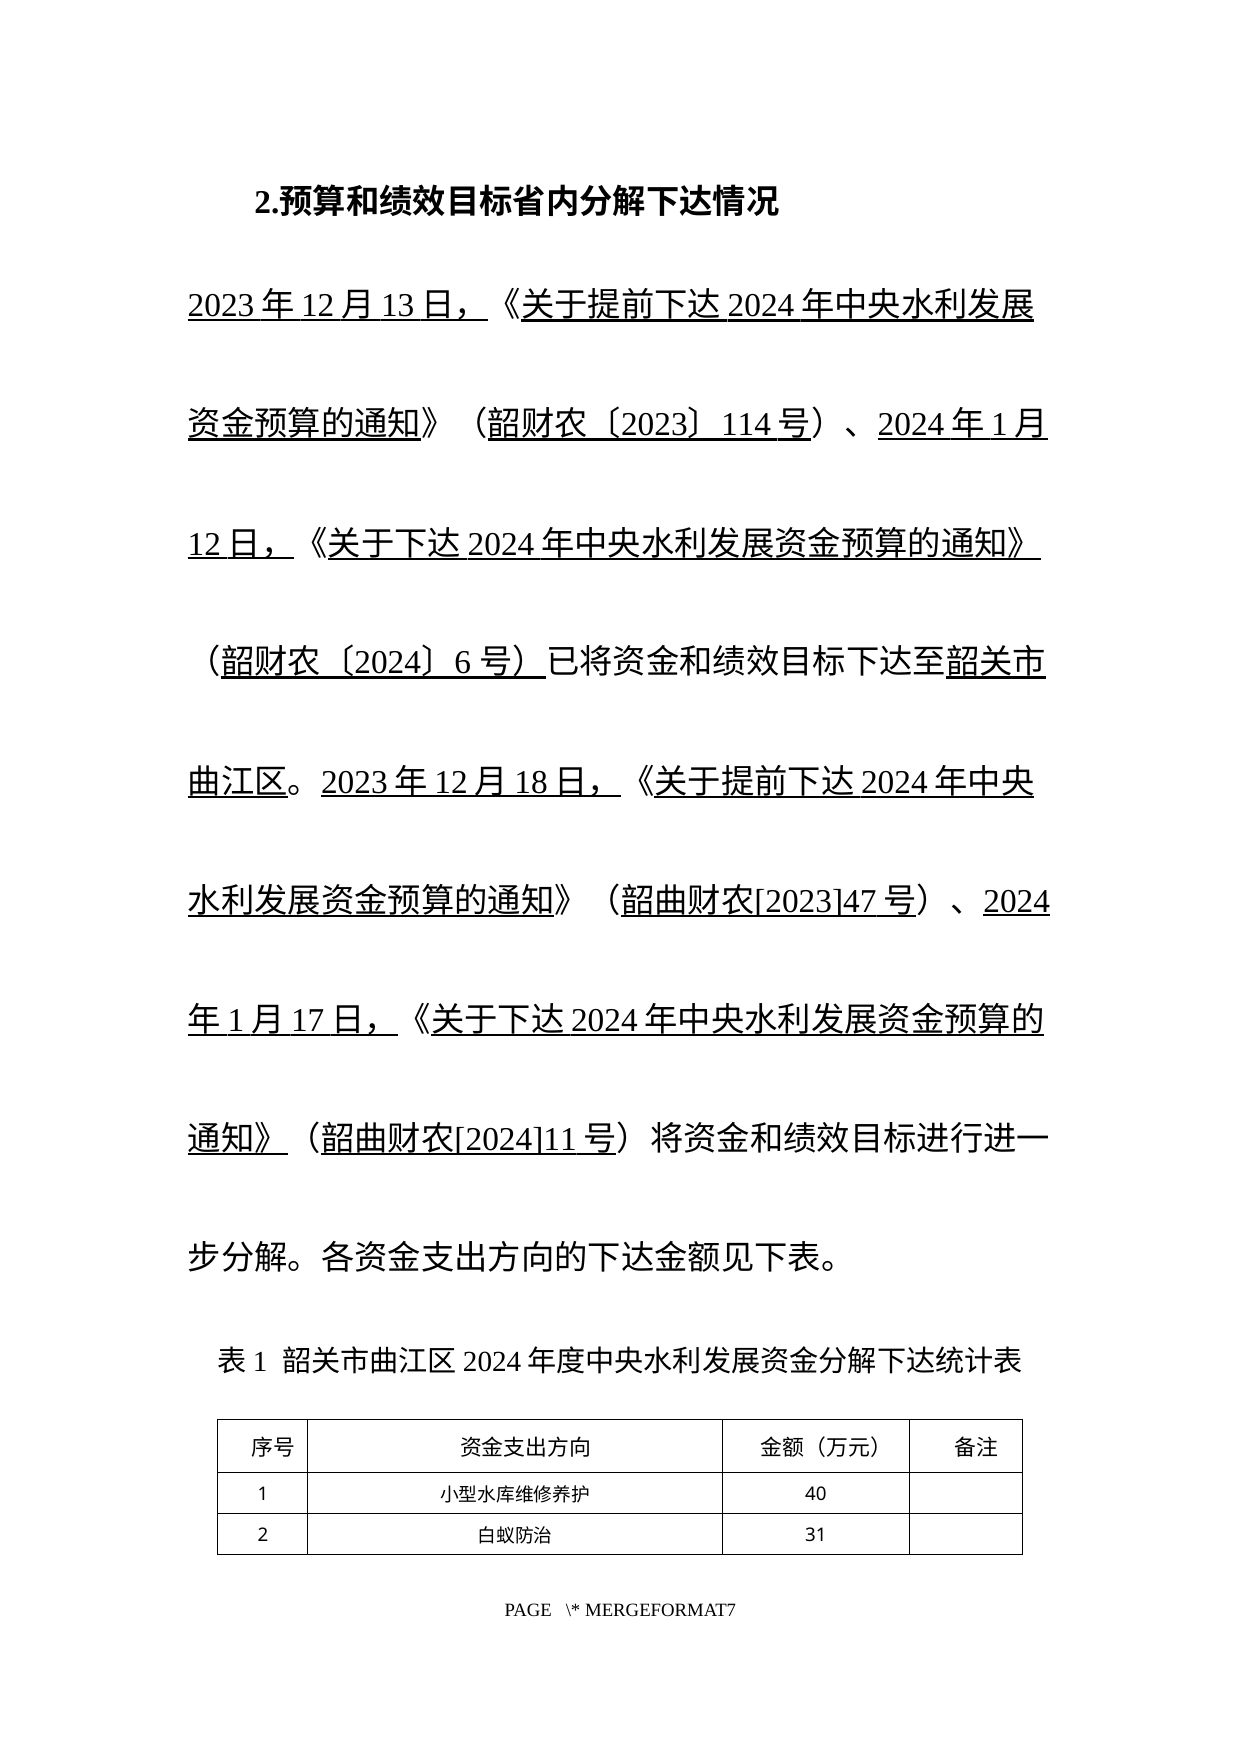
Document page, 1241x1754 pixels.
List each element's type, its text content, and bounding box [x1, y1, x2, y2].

text 表1 韶关市曲江区2024年度中央水利发展资金分解下达统计表 [187, 1318, 1053, 1398]
table_header 资金支出方向 [308, 1420, 722, 1472]
table_cell 2 [218, 1514, 307, 1554]
table_cell 40 [723, 1473, 909, 1513]
text 2023年12月13日，《关于提前下达2024年中央水利发展资金预算的通知》（韶财农〔2023〕114号）、2024年1月12日，《关于下达2024年中央水利发展资金预算的通知》（韶财农〔2024〕6 号）已将资金和绩效目标下达至韶关市曲江区。2023年12月18日，《关于提前下达2024年中央水利发展资金预算的通知》（韶曲财农[2023]47号）、2024年1月17日，《关于下达2024年中央水利发展资金预算的通知》（韶曲财农[2024]11号）将资金和绩效目标进行进一步分解。各资金支出方向的下达金额见下表。 [187, 263, 1053, 1294]
table_header 序号 [218, 1420, 307, 1472]
table_header 金额（万元） [723, 1420, 909, 1472]
table_cell [910, 1473, 1022, 1513]
table_cell 31 [723, 1514, 909, 1554]
table_cell 白蚁防治 [308, 1514, 722, 1554]
table_cell [910, 1514, 1022, 1554]
text 2.预算和绩效目标省内分解下达情况 [187, 159, 1053, 238]
table_header 备注 [910, 1420, 1022, 1472]
table_cell 小型水库维修养护 [308, 1473, 722, 1513]
table_cell 1 [218, 1473, 307, 1513]
